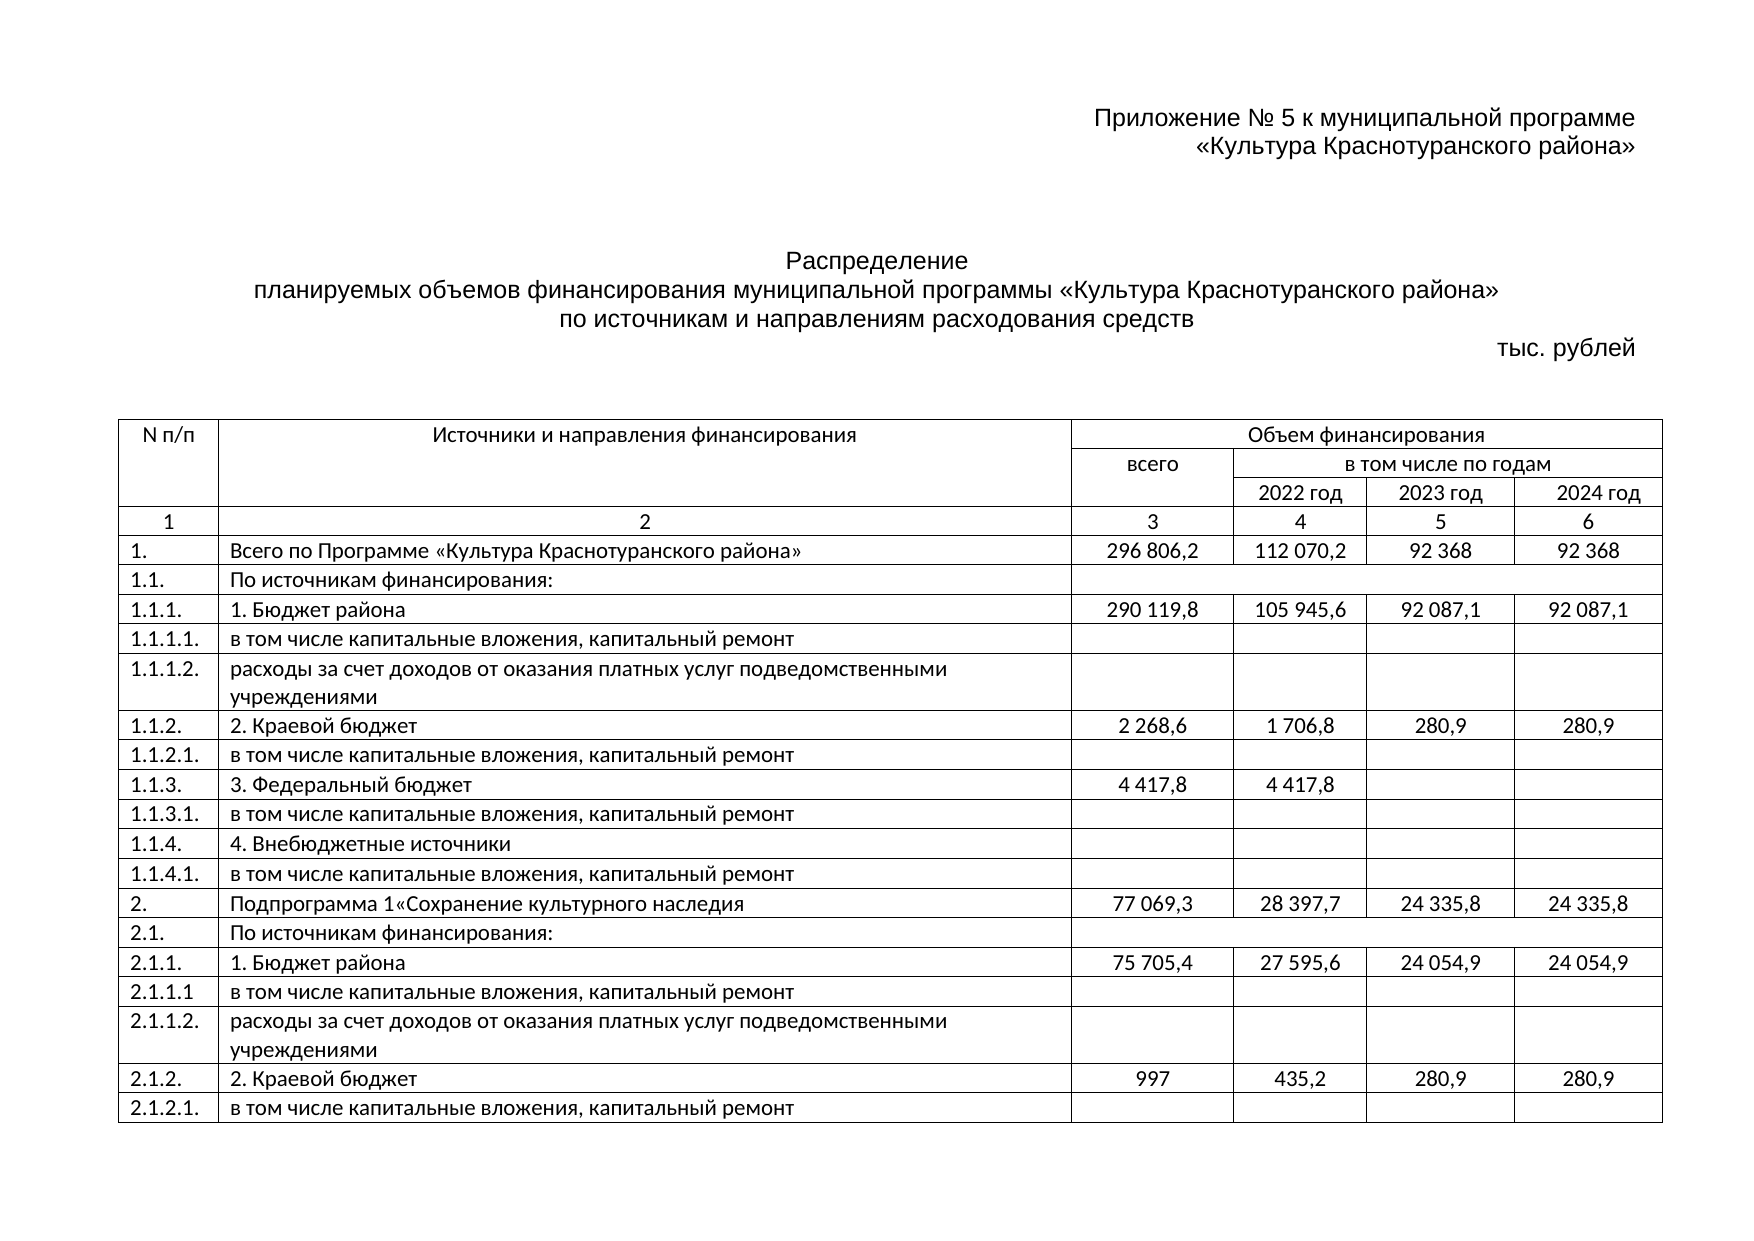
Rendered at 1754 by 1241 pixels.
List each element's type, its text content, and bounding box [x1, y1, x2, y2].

table_cell [1515, 977, 1662, 1006]
table_cell 1 [119, 507, 218, 535]
table_cell [1367, 829, 1514, 858]
text планируемых объемов финансирования муниципальной программы «Культура Краснотуранского района» [118, 275, 1636, 304]
table_cell 24 335,8 [1367, 889, 1514, 917]
table_header Источники и направления финансирования [219, 420, 1071, 506]
table_cell [1367, 740, 1514, 769]
table_cell 2.1.1.2. [119, 1007, 218, 1063]
table_cell [1367, 800, 1514, 828]
text «Культура Краснотуранского района» [118, 131, 1636, 160]
table_cell 1. Бюджет района [219, 948, 1071, 976]
table_cell [1515, 859, 1662, 888]
table_cell 24 335,8 [1515, 889, 1662, 917]
table_cell в том числе капитальные вложения, капитальный ремонт [219, 800, 1071, 828]
table_cell 2.1.2. [119, 1064, 218, 1092]
table_cell 92 368 [1515, 536, 1662, 564]
table_cell 1.1.4.1. [119, 859, 218, 888]
table_cell 1.1. [119, 565, 218, 594]
table_cell 1.1.1.1. [119, 624, 218, 653]
table_cell 24 054,9 [1515, 948, 1662, 976]
table_cell 92 087,1 [1367, 595, 1514, 623]
table_cell в том числе по годам [1234, 449, 1662, 477]
table_cell Всего по Программе «Культура Краснотуранского района» [219, 536, 1071, 564]
table_cell 280,9 [1367, 1064, 1514, 1092]
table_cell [219, 1093, 1071, 1122]
table_cell 24 054,9 [1367, 948, 1514, 976]
table_cell 28 397,7 [1234, 889, 1366, 917]
table_cell 105 945,6 [1234, 595, 1366, 623]
table_cell 435,2 [1234, 1064, 1366, 1092]
table_cell [1367, 1007, 1514, 1063]
table_cell 4. Внебюджетные источники [219, 829, 1071, 858]
table_cell По источникам финансирования: [219, 565, 1071, 594]
table_cell 4 417,8 [1072, 770, 1233, 798]
table_cell 280,9 [1515, 1064, 1662, 1092]
table_cell 1.1.1. [119, 595, 218, 623]
table_cell [1367, 1093, 1514, 1122]
table_cell 997 [1072, 1064, 1233, 1092]
table_cell в том числе капитальные вложения, капитальный ремонт [219, 977, 1071, 1006]
table_cell [1367, 624, 1514, 653]
table_cell 92 087,1 [1515, 595, 1662, 623]
table_cell Подпрограмма 1«Сохранение культурного наследия [219, 889, 1071, 917]
table_cell [1072, 918, 1662, 947]
table_cell 27 595,6 [1234, 948, 1366, 976]
table_cell 2 [219, 507, 1071, 535]
table_cell [1234, 1093, 1366, 1122]
table_cell 5 [1367, 507, 1514, 535]
table_cell [1072, 1093, 1233, 1122]
table_cell 2.1.1.1 [119, 977, 218, 1006]
text тыс. рублей [118, 333, 1636, 361]
table_cell 2.1. [119, 918, 218, 947]
table_header N п/п [119, 420, 218, 506]
table_cell 1.1.4. [119, 829, 218, 858]
table_cell в том числе капитальные вложения, капитальный ремонт [219, 624, 1071, 653]
table_cell [1515, 800, 1662, 828]
table_cell 112 070,2 [1234, 536, 1366, 564]
table_cell 280,9 [1367, 711, 1514, 739]
table_cell 1. [119, 536, 218, 564]
table_cell [1515, 770, 1662, 798]
table_cell 280,9 [1515, 711, 1662, 739]
table_cell [1234, 740, 1366, 769]
table_cell 2023 год [1367, 478, 1514, 506]
table_cell всего [1072, 449, 1233, 506]
table_cell 1.1.3.1. [119, 800, 218, 828]
table_cell [1515, 829, 1662, 858]
table_cell 2.1.2.1. [119, 1093, 218, 1122]
table_cell 3 [1072, 507, 1233, 535]
table_cell 2. Краевой бюджет [219, 1064, 1071, 1092]
table_cell [1234, 624, 1366, 653]
table_cell 6 [1515, 507, 1662, 535]
table_cell 2.1.1. [119, 948, 218, 976]
table_cell 4 [1234, 507, 1366, 535]
table_cell [1367, 859, 1514, 888]
table_cell 1. Бюджет района [219, 595, 1071, 623]
table_cell в том числе капитальные вложения, капитальный ремонт [219, 740, 1071, 769]
table_cell [1234, 1007, 1366, 1063]
table_cell 92 368 [1367, 536, 1514, 564]
table_cell [1072, 829, 1233, 858]
table_cell [1072, 740, 1233, 769]
table_cell [1367, 654, 1514, 710]
table_cell [1234, 654, 1366, 710]
table_cell По источникам финансирования: [219, 918, 1071, 947]
text по источникам и направлениям расходования средств [118, 304, 1636, 333]
table_header Объем финансирования [1072, 420, 1662, 448]
table_cell 2 268,6 [1072, 711, 1233, 739]
table_cell 1 706,8 [1234, 711, 1366, 739]
table_cell расходы за счет доходов от оказания платных услуг подведомственными учреждениями [219, 1007, 1071, 1063]
table_cell [1234, 859, 1366, 888]
table_cell [1515, 1007, 1662, 1063]
table_cell 2. Краевой бюджет [219, 711, 1071, 739]
text Распределение [118, 246, 1636, 275]
table_cell 2024 год [1515, 478, 1662, 506]
table_cell 4 417,8 [1234, 770, 1366, 798]
text Приложение № 5 к муниципальной программе [118, 103, 1636, 131]
table_cell [1367, 770, 1514, 798]
table_cell в том числе капитальные вложения, капитальный ремонт [219, 859, 1071, 888]
table_cell [1072, 800, 1233, 828]
table_cell 1.1.3. [119, 770, 218, 798]
table_cell [1072, 1007, 1233, 1063]
table_cell 296 806,2 [1072, 536, 1233, 564]
table_cell [1515, 624, 1662, 653]
table_cell 1.1.2. [119, 711, 218, 739]
table_cell [1234, 977, 1366, 1006]
table_cell [1234, 829, 1366, 858]
table_cell [1072, 624, 1233, 653]
table_cell [1367, 977, 1514, 1006]
table_cell расходы за счет доходов от оказания платных услуг подведомственными учреждениями [219, 654, 1071, 710]
table_cell 2. [119, 889, 218, 917]
table_cell 1.1.2.1. [119, 740, 218, 769]
table_cell 77 069,3 [1072, 889, 1233, 917]
table_cell 3. Федеральный бюджет [219, 770, 1071, 798]
table_cell 75 705,4 [1072, 948, 1233, 976]
table_cell [1072, 565, 1662, 594]
table_cell [1234, 800, 1366, 828]
table_cell 2022 год [1234, 478, 1366, 506]
table_cell [1072, 977, 1233, 1006]
table_cell [1515, 740, 1662, 769]
table_cell 290 119,8 [1072, 595, 1233, 623]
table_cell [1072, 859, 1233, 888]
table_cell 1.1.1.2. [119, 654, 218, 710]
table_cell [1515, 654, 1662, 710]
table_cell [1515, 1093, 1662, 1122]
table_cell [1072, 654, 1233, 710]
